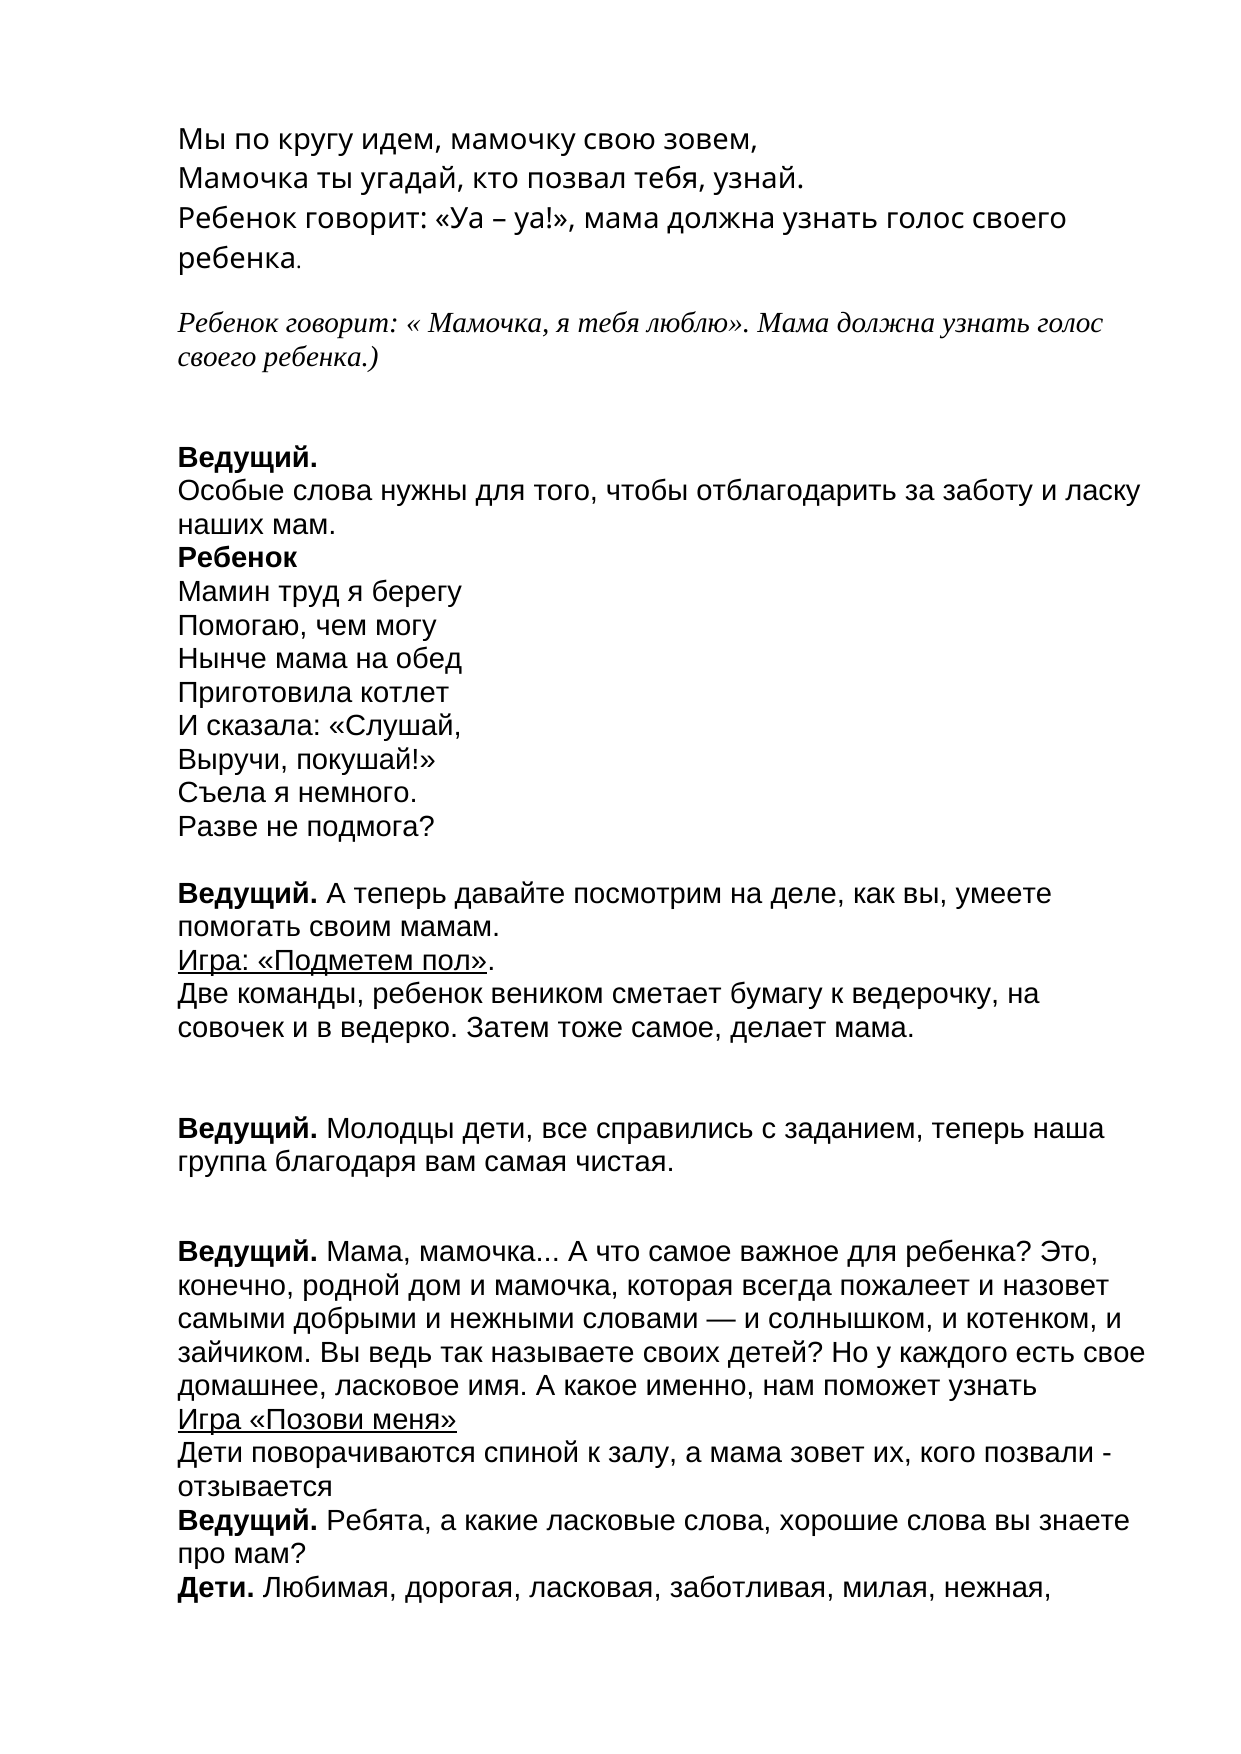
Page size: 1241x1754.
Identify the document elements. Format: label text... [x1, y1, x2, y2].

text Ведущий. Особые слова нужны для того, чтобы отблагодарить за заботу и ласку наших мам. Ребенок Мамин труд я берегу Помогаю, чем могу Нынче мама на обед Приготовила котлет И сказала: «Слушай, Выручи, покушай!» Съела я немного. Разве не подмога? Ведущий. А теперь давайте посмотрим на деле, как вы, умеете помогать своим мамам. Игра: «Подметем пол». Две команды, ребенок веником сметает бумагу к ведерочку, на совочек и в ведерко. Затем тоже самое, делает мама. [177, 406, 1152, 1043]
text Ведущий. Молодцы дети, все справились с заданием, теперь наша группа благодаря вам самая чистая. [177, 1077, 1152, 1178]
text Ребенок говорит: « Мамочка, я тебя люблю». Мама должна узнать голос своего ребенка.) [378, 306, 1152, 373]
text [177, 118, 1152, 306]
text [177, 1234, 1152, 1603]
